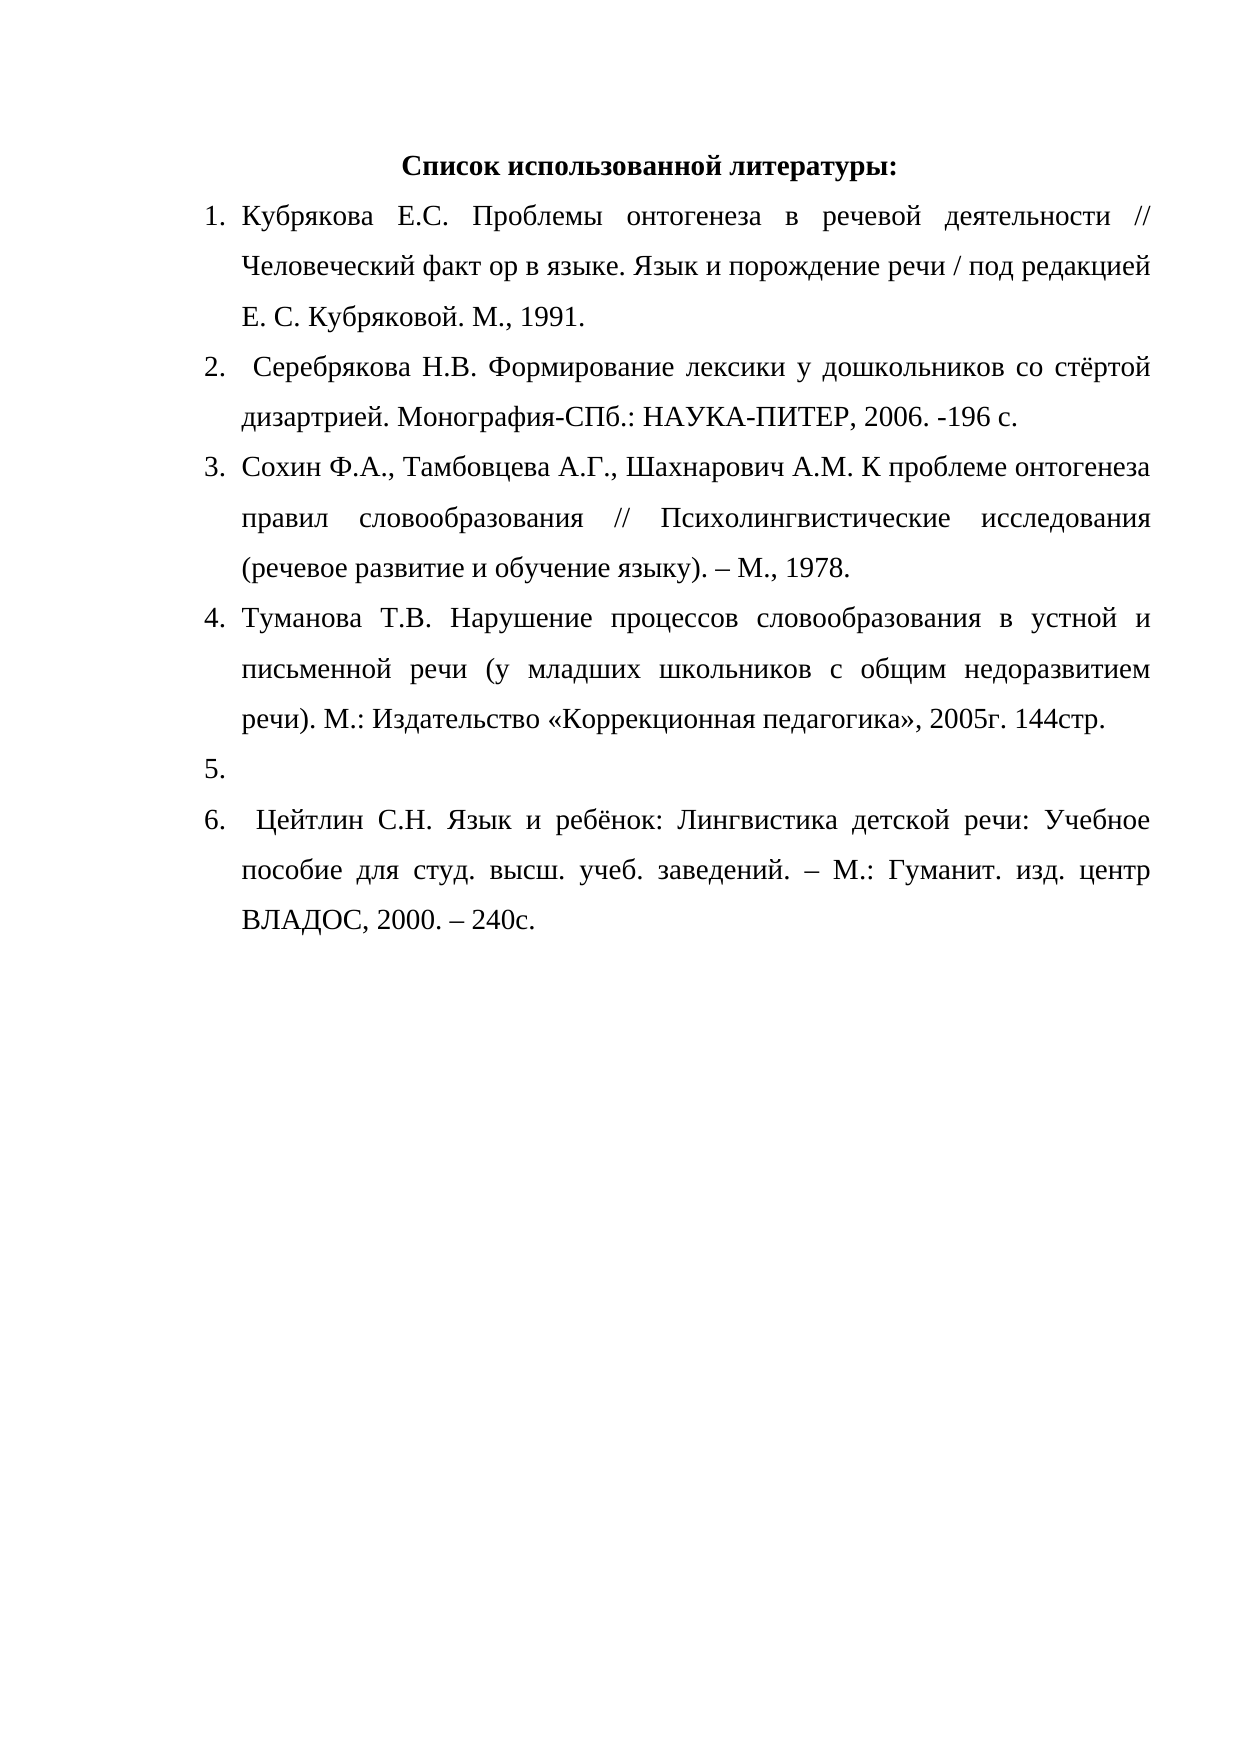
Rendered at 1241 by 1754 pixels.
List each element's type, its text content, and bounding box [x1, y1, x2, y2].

list Сохин Ф.А., Тамбовцева А.Г., Шахнарович А.М. К проблеме онтогенеза правил словообразования // Психолингвистические исследования (речевое развитие и обучение языку). – М., 1978. [204, 449, 1152, 584]
list Кубрякова Е.С. Проблемы онтогенеза в речевой деятельности // Человеческий факт ор в языке. Язык и порождение речи / под редакцией Е. С. Кубряковой. М., 1991. [204, 198, 1152, 332]
list Туманова Т.В. Нарушение процессов словообразования в устной и письменной речи (у младших школьников с общим недоразвитием речи). М.: Издательство «Коррекционная педагогика», 2005г. 144стр. [204, 601, 1152, 735]
list Цейтлин С.Н. Язык и ребёнок: Лингвистика детской речи: Учебное пособие для студ. высш. учеб. заведений. – М.: Гуманит. изд. центр ВЛАДОС, 2000. – 240с. [204, 802, 1152, 936]
list Серебрякова Н.В. Формирование лексики у дошкольников со стёртой дизартрией. Монография-СПб.: НАУКА-ПИТЕР, 2006. -196 с. [204, 349, 1152, 433]
text Список использованной литературы: [148, 148, 1152, 181]
